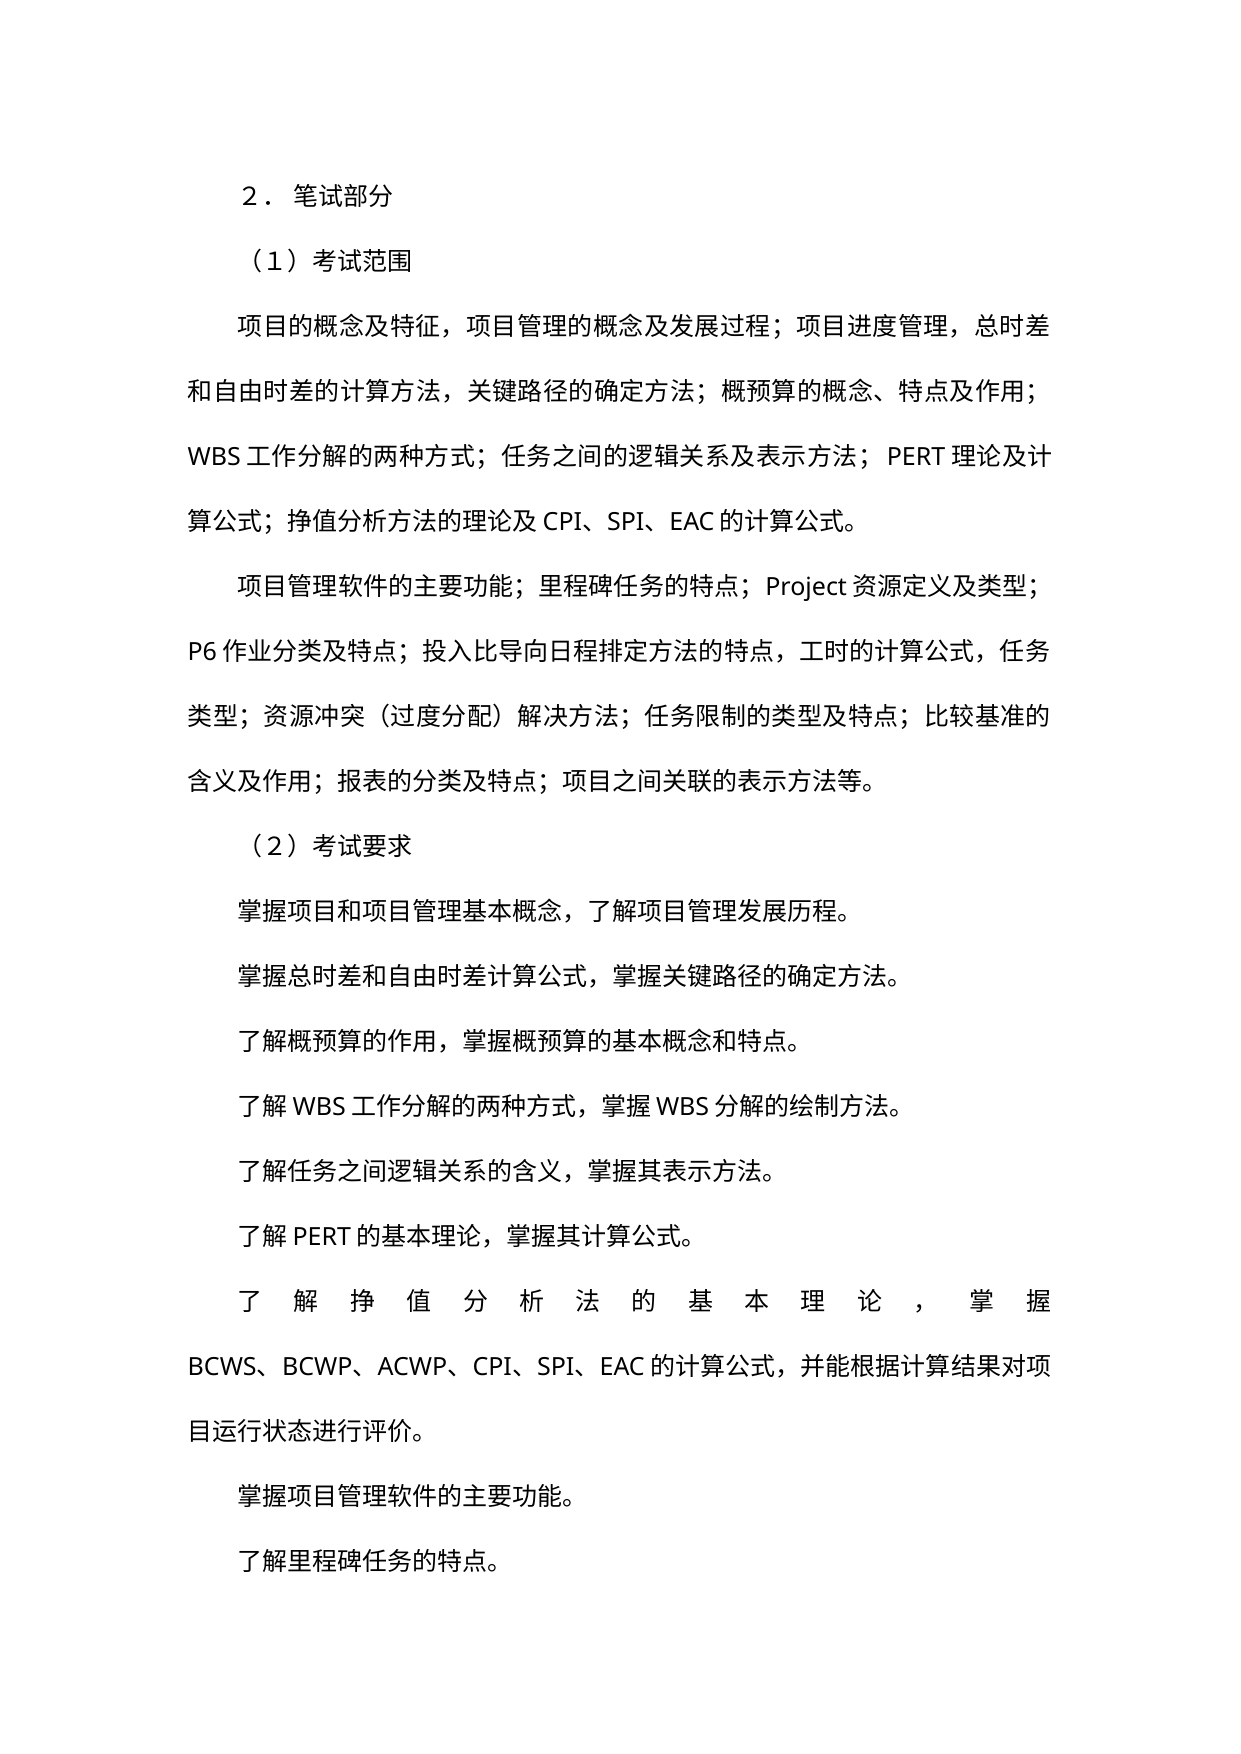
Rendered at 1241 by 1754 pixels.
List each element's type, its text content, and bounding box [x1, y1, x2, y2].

text 掌握总时差和自由时差计算公式，掌握关键路径的确定方法。 [187, 942, 1053, 1007]
text ２． 笔试部分 [187, 162, 1053, 227]
text 项目的概念及特征，项目管理的概念及发展过程；项目进度管理，总时差和自由时差的计算方法，关键路径的确定方法；概预算的概念、特点及作用；WBS工作分解的两种方式；任务之间的逻辑关系及表示方法；PERT理论及计算公式；挣值分析方法的理论及CPI、SPI、EAC的计算公式。 [187, 292, 1053, 552]
text 项目管理软件的主要功能；里程碑任务的特点；Project资源定义及类型；P6作业分类及特点；投入比导向日程排定方法的特点，工时的计算公式，任务类型；资源冲突（过度分配）解决方法；任务限制的类型及特点；比较基准的含义及作用；报表的分类及特点；项目之间关联的表示方法等。 [187, 552, 1053, 812]
text 了解PERT的基本理论，掌握其计算公式。 [187, 1202, 1053, 1267]
text 了解WBS工作分解的两种方式，掌握WBS分解的绘制方法。 [187, 1072, 1053, 1137]
text 掌握项目管理软件的主要功能。 [187, 1462, 1053, 1527]
text 了解挣值分析法的基本理论，掌握BCWS、BCWP、ACWP、CPI、SPI、EAC的计算公式，并能根据计算结果对项目运行状态进行评价。 [187, 1267, 1053, 1462]
text （２）考试要求 [187, 812, 1053, 877]
text 了解概预算的作用，掌握概预算的基本概念和特点。 [187, 1007, 1053, 1072]
text 了解里程碑任务的特点。 [187, 1527, 1053, 1592]
text （１）考试范围 [187, 227, 1053, 292]
text 掌握项目和项目管理基本概念，了解项目管理发展历程。 [187, 877, 1053, 942]
text 了解任务之间逻辑关系的含义，掌握其表示方法。 [187, 1137, 1053, 1202]
